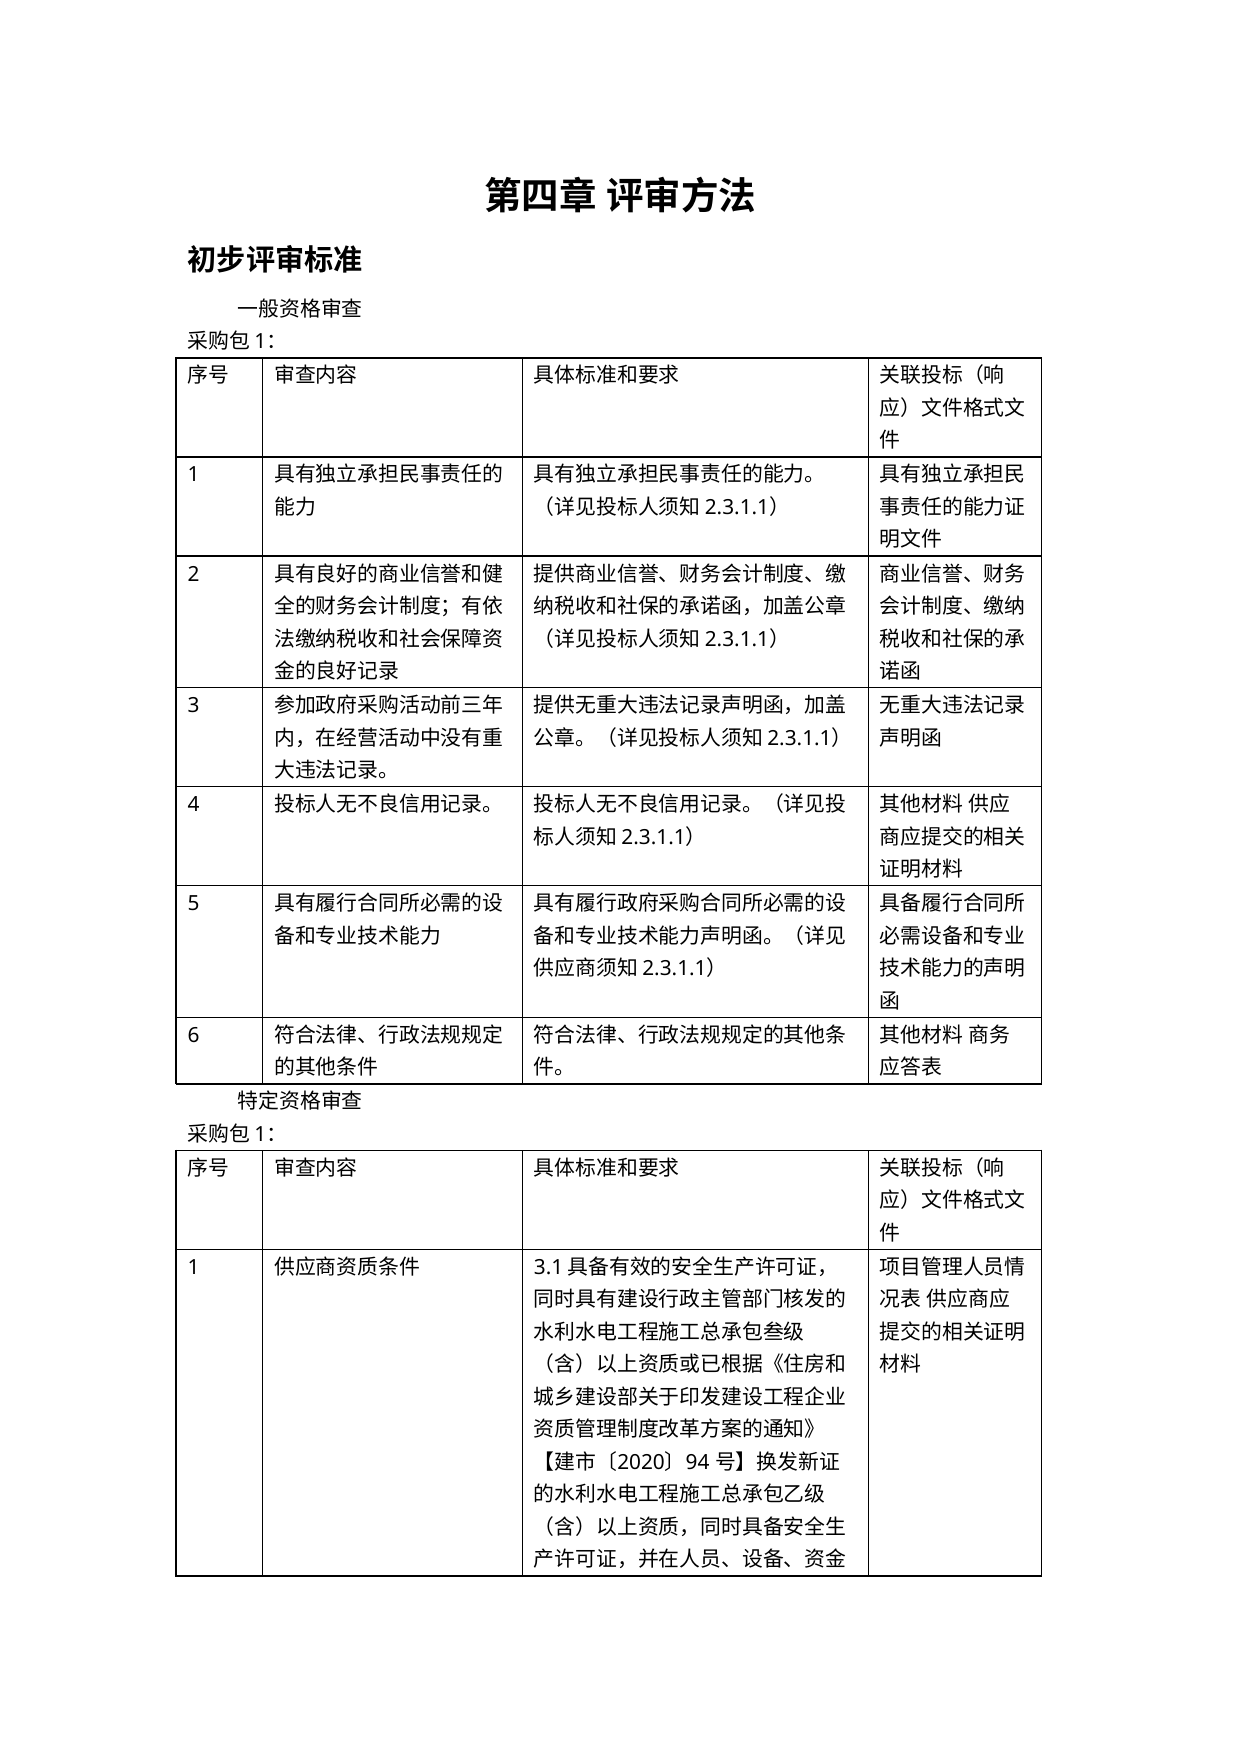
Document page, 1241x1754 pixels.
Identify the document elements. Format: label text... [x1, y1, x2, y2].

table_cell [869, 1250, 1041, 1575]
table_cell 6 [177, 1018, 262, 1083]
table_header 关联投标（响应）文件格式文件 [869, 1151, 1041, 1248]
table_header 审查内容 [263, 359, 522, 456]
table_cell 参加政府采购活动前三年内，在经营活动中没有重大违法记录。 [263, 688, 522, 786]
table_cell 供应商资质条件 [263, 1250, 522, 1575]
table_cell 其他材料 商务应答表 [869, 1018, 1041, 1083]
table_cell 4 [177, 787, 262, 885]
table_cell 1 [177, 458, 262, 555]
table_header 序号 [177, 1151, 262, 1248]
table_header 序号 [177, 359, 262, 456]
table_cell 具有履行政府采购合同所必需的设备和专业技术能力声明函。（详见供应商须知2.3.1.1） [523, 886, 868, 1016]
table_cell 5 [177, 886, 262, 1016]
text 采购包1： [187, 324, 1053, 357]
table_cell 1 [177, 1250, 262, 1575]
table_cell 具有独立承担民事责任的能力证明文件 [869, 458, 1041, 555]
table_cell 具有履行合同所必需的设备和专业技术能力 [263, 886, 522, 1016]
table_cell 投标人无不良信用记录。（详见投标人须知2.3.1.1） [523, 787, 868, 885]
table_cell 2 [177, 557, 262, 687]
table_header 具体标准和要求 [523, 1151, 868, 1248]
table_cell 具有独立承担民事责任的能力。（详见投标人须知2.3.1.1） [523, 458, 868, 555]
table_cell 投标人无不良信用记录。 [263, 787, 522, 885]
table_cell 其他材料 供应商应提交的相关证明材料 [869, 787, 1041, 885]
table_cell 商业信誉、财务会计制度、缴纳税收和社保的承诺函 [869, 557, 1041, 687]
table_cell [523, 1250, 868, 1575]
table_header 关联投标（响应）文件格式文件 [869, 359, 1041, 456]
table_cell 3 [177, 688, 262, 786]
table_cell 具有独立承担民事责任的能力 [263, 458, 522, 555]
table_header 具体标准和要求 [523, 359, 868, 456]
text 第四章 评审方法 [187, 162, 1053, 227]
text 采购包1： [187, 1117, 1053, 1149]
text 特定资格审查 [187, 1084, 1053, 1117]
table_cell 符合法律、行政法规规定的其他条件 [263, 1018, 522, 1083]
text 初步评审标准 [187, 227, 1053, 292]
text 一般资格审查 [187, 292, 1053, 324]
table_cell 无重大违法记录声明函 [869, 688, 1041, 786]
table_cell 具有良好的商业信誉和健全的财务会计制度；有依法缴纳税收和社会保障资金的良好记录 [263, 557, 522, 687]
table_cell 符合法律、行政法规规定的其他条件。 [523, 1018, 868, 1083]
table_cell 提供无重大违法记录声明函，加盖公章。（详见投标人须知2.3.1.1） [523, 688, 868, 786]
table_cell 具备履行合同所必需设备和专业技术能力的声明函 [869, 886, 1041, 1016]
table_cell 提供商业信誉、财务会计制度、缴纳税收和社保的承诺函，加盖公章（详见投标人须知2.3.1.1） [523, 557, 868, 687]
table_header 审查内容 [263, 1151, 522, 1248]
